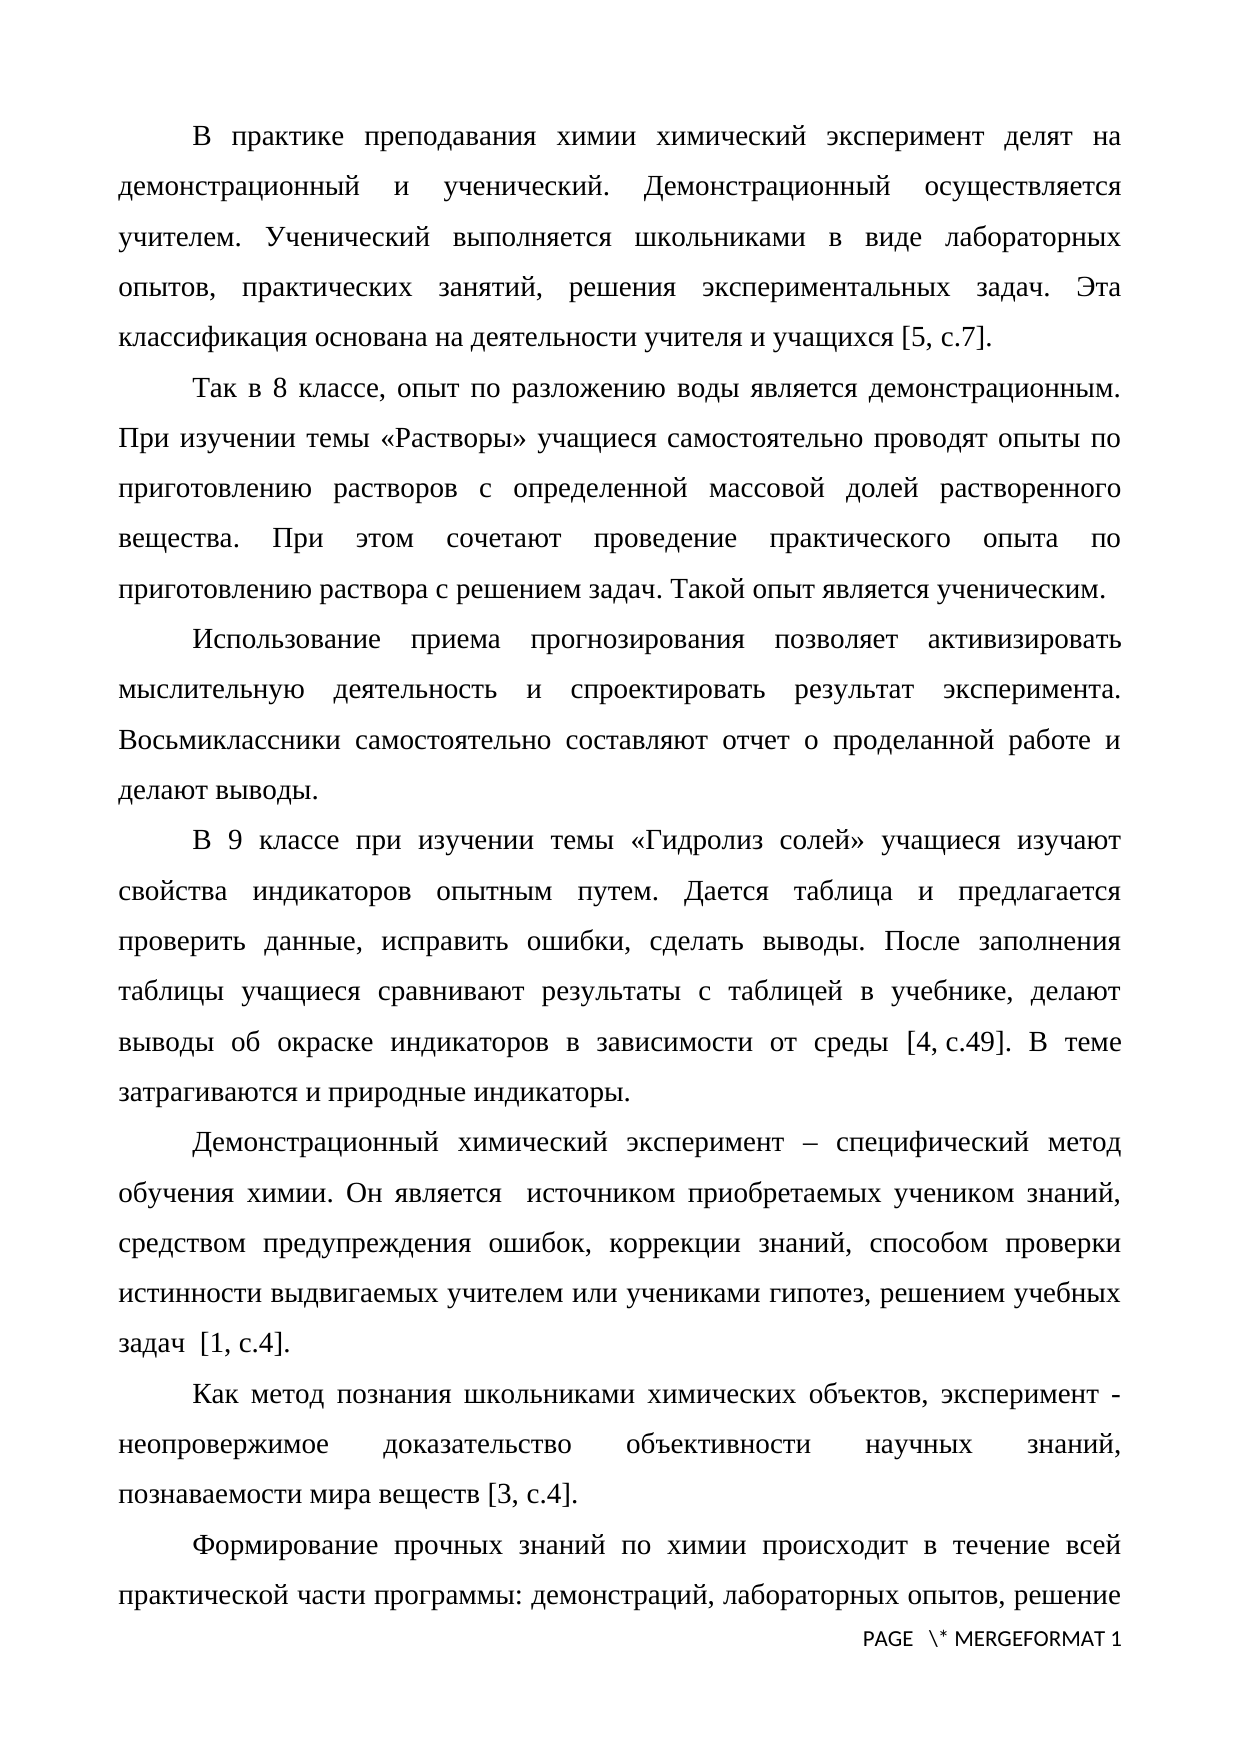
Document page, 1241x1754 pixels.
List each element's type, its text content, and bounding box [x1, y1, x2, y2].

text В 9 классе при изучении темы «Гидролиз солей» учащиеся изучают свойства индикаторов опытным путем. Дается таблица и предлагается проверить данные, исправить ошибки, сделать выводы. После заполнения таблицы учащиеся сравнивают результаты с таблицей в учебнике, делают выводы об окраске индикаторов в зависимости от среды [4, с.49]. В теме затрагиваются и природные индикаторы. [118, 822, 1122, 1108]
text Так в 8 классе, опыт по разложению воды является демонстрационным. При изучении темы «Растворы» учащиеся самостоятельно проводят опыты по приготовлению растворов с определенной массовой долей растворенного вещества. При этом сочетают проведение практического опыта по приготовлению раствора с решением задач. Такой опыт является ученическим. [118, 370, 1122, 604]
text Демонстрационный химический эксперимент – специфический метод обучения химии. Он является источником приобретаемых учеником знаний, средством предупреждения ошибок, коррекции знаний, способом проверки истинности выдвигаемых учителем или учениками гипотез, решением учебных задач [1, с.4]. [118, 1124, 1122, 1359]
text Как метод познания школьниками химических объектов, эксперимент - неопровержимое доказательство объективности научных знаний, познаваемости мира веществ [3, с.4]. [118, 1376, 1122, 1510]
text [118, 1527, 1122, 1611]
text Использование приема прогнозирования позволяет активизировать мыслительную деятельность и спроектировать результат эксперимента. Восьмиклассники самостоятельно составляют отчет о проделанной работе и делают выводы. [118, 621, 1122, 806]
text В практике преподавания химии химический эксперимент делят на демонстрационный и ученический. Демонстрационный осуществляется учителем. Ученический выполняется школьниками в виде лабораторных опытов, практических занятий, решения экспериментальных задач. Эта классификация основана на деятельности учителя и учащихся [5, с.7]. [118, 118, 1122, 353]
